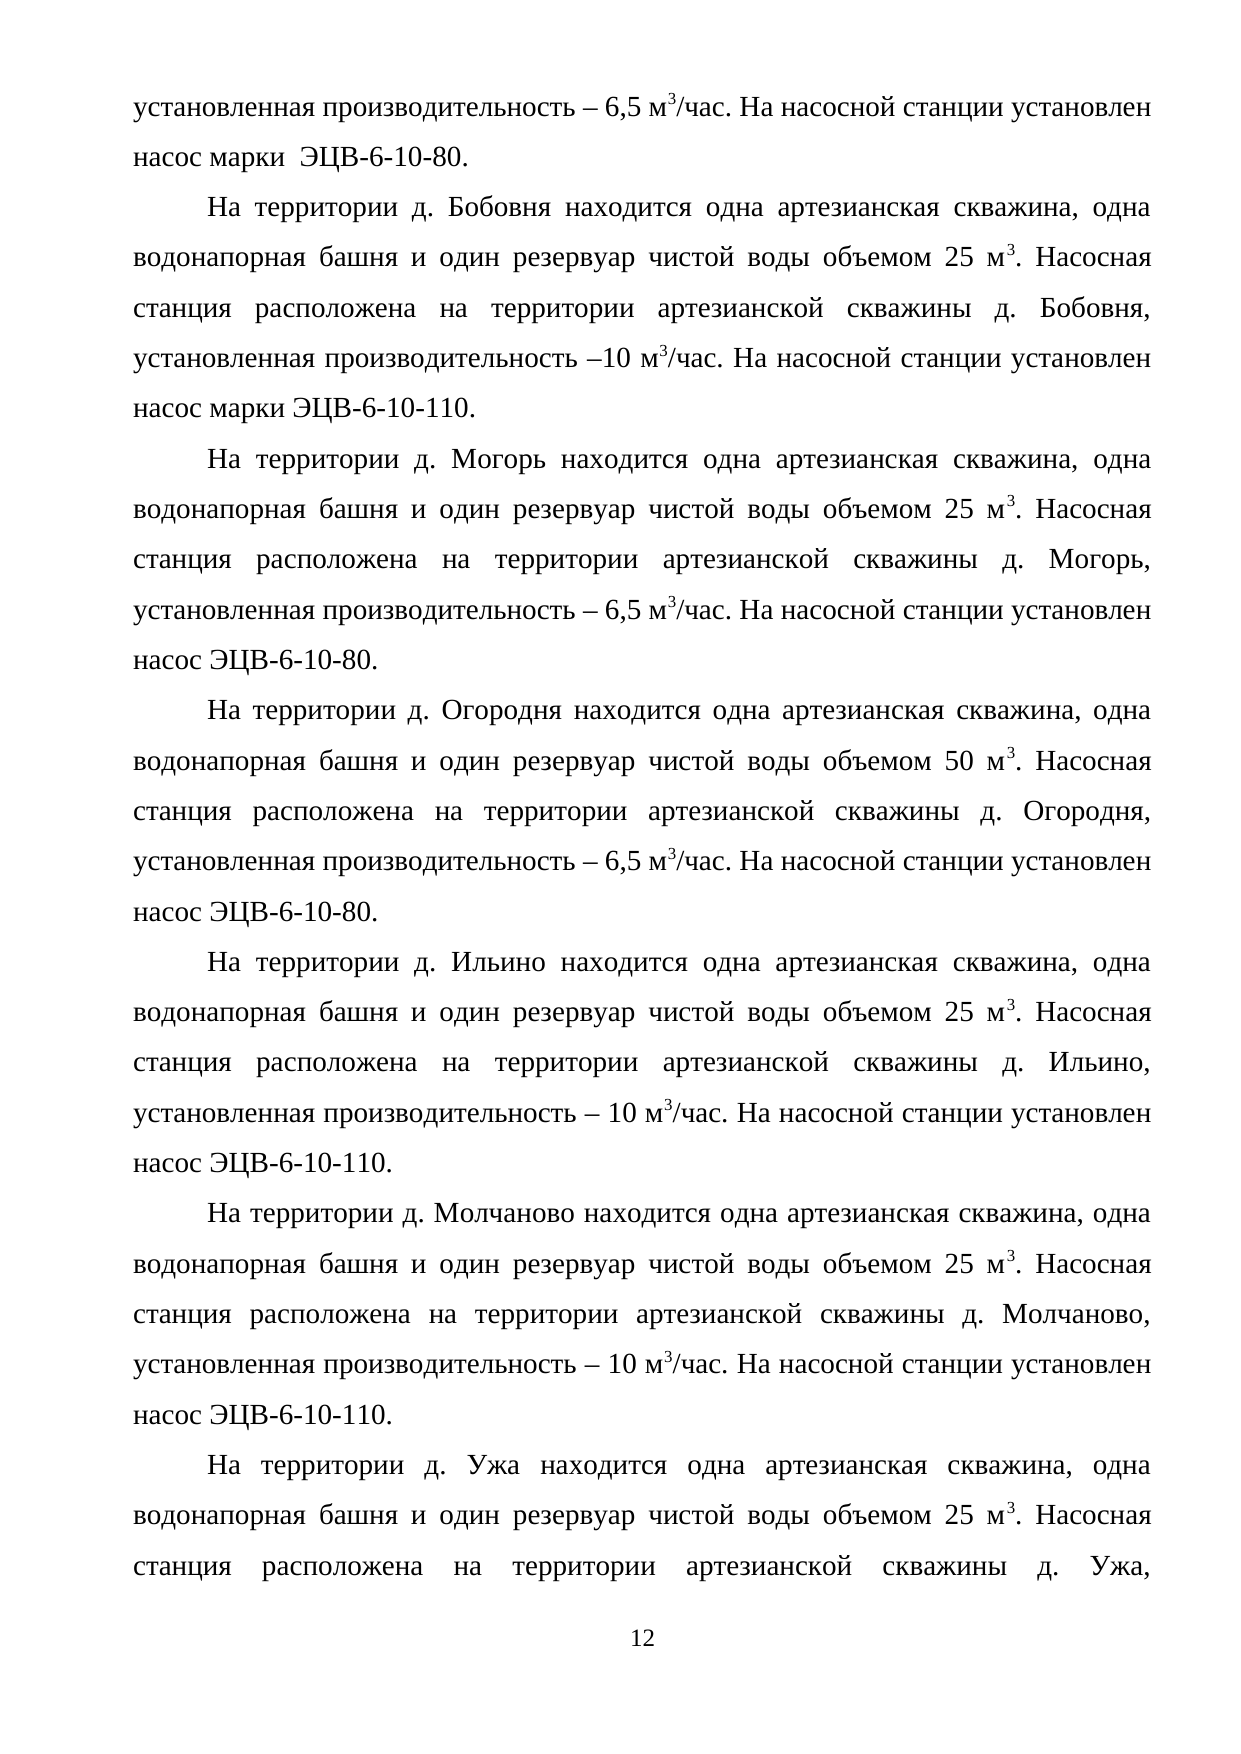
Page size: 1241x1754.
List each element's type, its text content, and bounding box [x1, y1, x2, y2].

text На территории д. Молчаново находится одна артезианская скважина, одна водонапорная башня и один резервуар чистой воды объемом 25 м3. Насосная станция расположена на территории артезианской скважины д. Молчаново, установленная производительность – 10 м3/час. На насосной станции установлен насос ЭЦВ-6-10-110. [133, 1196, 1152, 1430]
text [133, 89, 1152, 172]
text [133, 1447, 1152, 1581]
text На территории д. Ильино находится одна артезианская скважина, одна водонапорная башня и один резервуар чистой воды объемом 25 м3. Насосная станция расположена на территории артезианской скважины д. Ильино, установленная производительность – 10 м3/час. На насосной станции установлен насос ЭЦВ-6-10-110. [133, 944, 1152, 1179]
text На территории д. Огородня находится одна артезианская скважина, одна водонапорная башня и один резервуар чистой воды объемом 50 м3. Насосная станция расположена на территории артезианской скважины д. Огородня, установленная производительность – 6,5 м3/час. На насосной станции установлен насос ЭЦВ-6-10-80. [133, 692, 1152, 927]
text На территории д. Могорь находится одна артезианская скважина, одна водонапорная башня и один резервуар чистой воды объемом 25 м3. Насосная станция расположена на территории артезианской скважины д. Могорь, установленная производительность – 6,5 м3/час. На насосной станции установлен насос ЭЦВ-6-10-80. [133, 441, 1152, 676]
text На территории д. Бобовня находится одна артезианская скважина, одна водонапорная башня и один резервуар чистой воды объемом 25 м3. Насосная станция расположена на территории артезианской скважины д. Бобовня, установленная производительность –10 м3/час. На насосной станции установлен насос марки ЭЦВ-6-10-110. [133, 189, 1152, 424]
